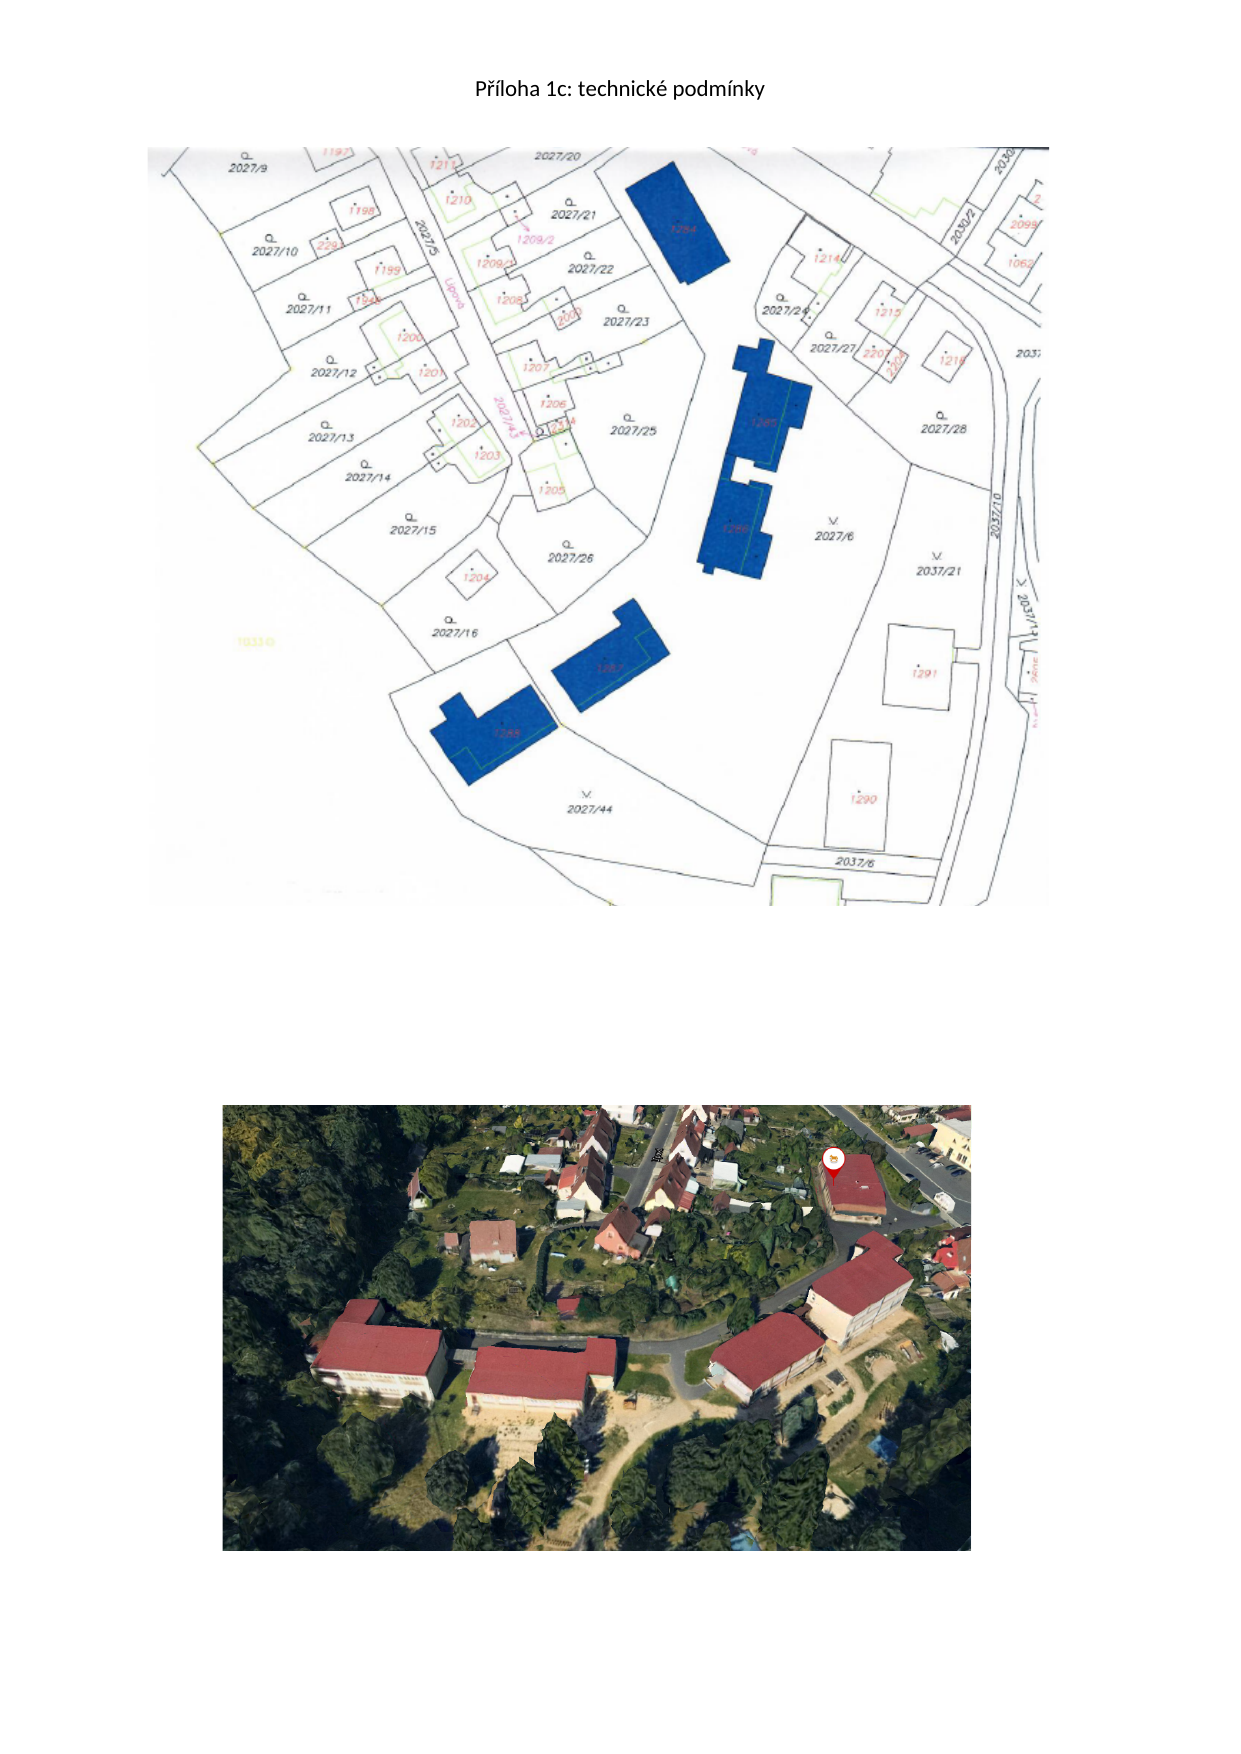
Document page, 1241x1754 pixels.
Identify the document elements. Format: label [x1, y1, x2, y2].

picture [222, 1105, 972, 1551]
